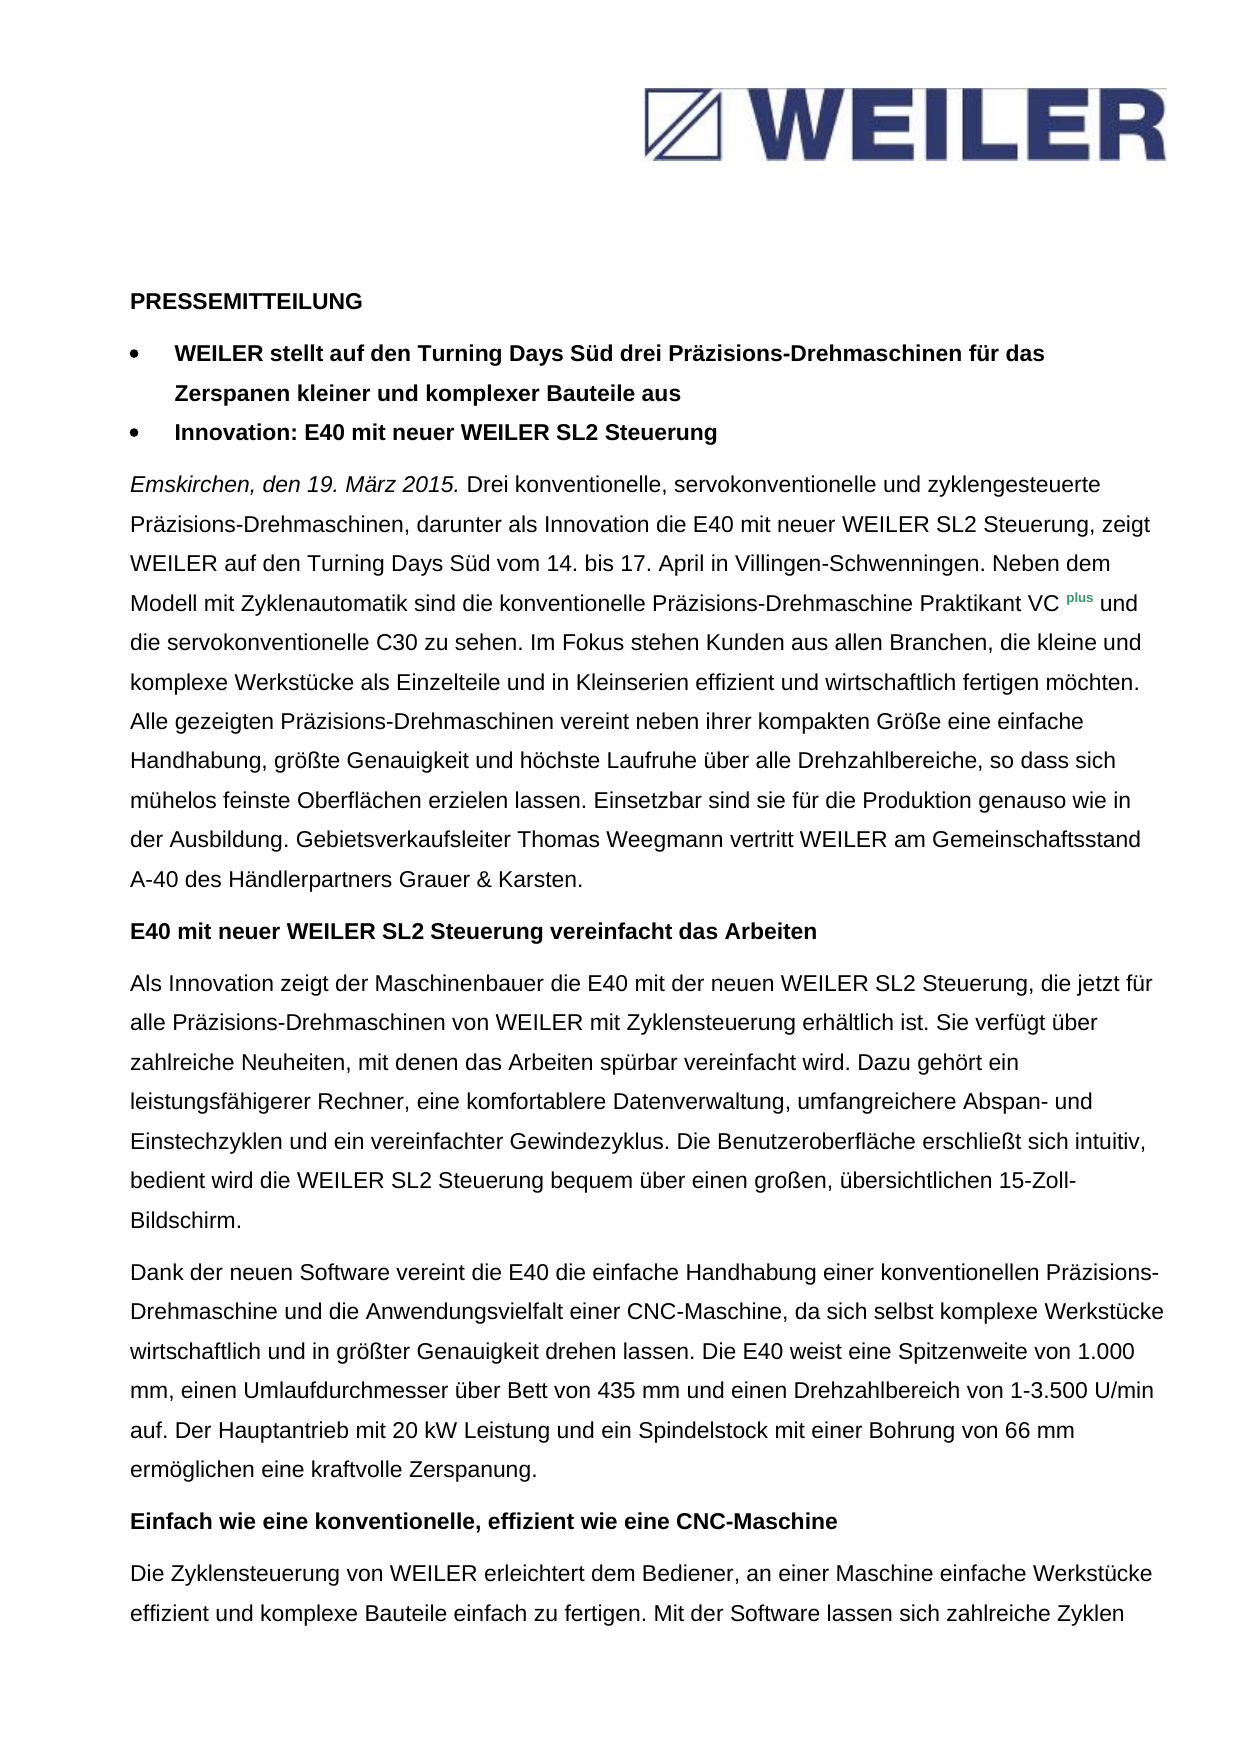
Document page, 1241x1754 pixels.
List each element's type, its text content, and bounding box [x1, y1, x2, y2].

picture [644, 88, 1167, 161]
text Emskirchen, den 19. März 2015. Drei konventionelle, servokonventionelle und zyklengesteuerte Präzisions-Drehmaschinen, darunter als Innovation die E40 mit neuer WEILER SL2 Steuerung, zeigt WEILER auf den Turning Days Süd vom 14. bis 17. April in Villingen-Schwenningen. Neben dem Modell mit Zyklenautomatik sind die konventionelle Präzisions-Drehmaschine Praktikant VC plus und die servokonventionelle C30 zu sehen. Im Fokus stehen Kunden aus allen Branchen, die kleine und komplexe Werkstücke als Einzelteile und in Kleinserien effizient und wirtschaftlich fertigen möchten. Alle gezeigten Präzisions-Drehmaschinen vereint neben ihrer kompakten Größe eine einfache Handhabung, größte Genauigkeit und höchste Laufruhe über alle Drehzahlbereiche, so dass sich mühelos feinste Oberflächen erzielen lassen. Einsetzbar sind sie für die Produktion genauso wie in der Ausbildung. Gebietsverkaufsleiter Thomas Weegmann vertritt WEILER am Gemeinschaftsstand A-40 des Händlerpartners Grauer & Karsten. [130, 471, 1167, 892]
text E40 mit neuer WEILER SL2 Steuerung vereinfacht das Arbeiten [130, 918, 1167, 944]
text PRESSEMITTEILUNG [130, 288, 1167, 314]
list Innovation: E40 mit neuer WEILER SL2 Steuerung [130, 419, 1167, 446]
text Dank der neuen Software vereint die E40 die einfache Handhabung einer konventionellen Präzisions-Drehmaschine und die Anwendungsvielfalt einer CNC-Maschine, da sich selbst komplexe Werkstücke wirtschaftlich und in größter Genauigkeit drehen lassen. Die E40 weist eine Spitzenweite von 1.000 mm, einen Umlaufdurchmesser über Bett von 435 mm und einen Drehzahlbereich von 1-3.500 U/min auf. Der Hauptantrieb mit 20 kW Leistung und ein Spindelstock mit einer Bohrung von 66 mm ermöglichen eine kraftvolle Zerspanung. [130, 1259, 1167, 1482]
text Einfach wie eine konventionelle, effizient wie eine CNC-Maschine [130, 1508, 1167, 1534]
list WEILER stellt auf den Turning Days Süd drei Präzisions-Drehmaschinen für das Zerspanen kleiner und komplexer Bauteile aus [130, 340, 1167, 406]
text Als Innovation zeigt der Maschinenbauer die E40 mit der neuen WEILER SL2 Steuerung, die jetzt für alle Präzisions-Drehmaschinen von WEILER mit Zyklensteuerung erhältlich ist. Sie verfügt über zahlreiche Neuheiten, mit denen das Arbeiten spürbar vereinfacht wird. Dazu gehört ein leistungsfähigerer Rechner, eine komfortablere Datenverwaltung, umfangreichere Abspan- und Einstechzyklen und ein vereinfachter Gewindezyklus. Die Benutzeroberfläche erschließt sich intuitiv, bedient wird die WEILER SL2 Steuerung bequem über einen großen, übersichtlichen 15-Zoll-Bildschirm. [130, 970, 1167, 1233]
